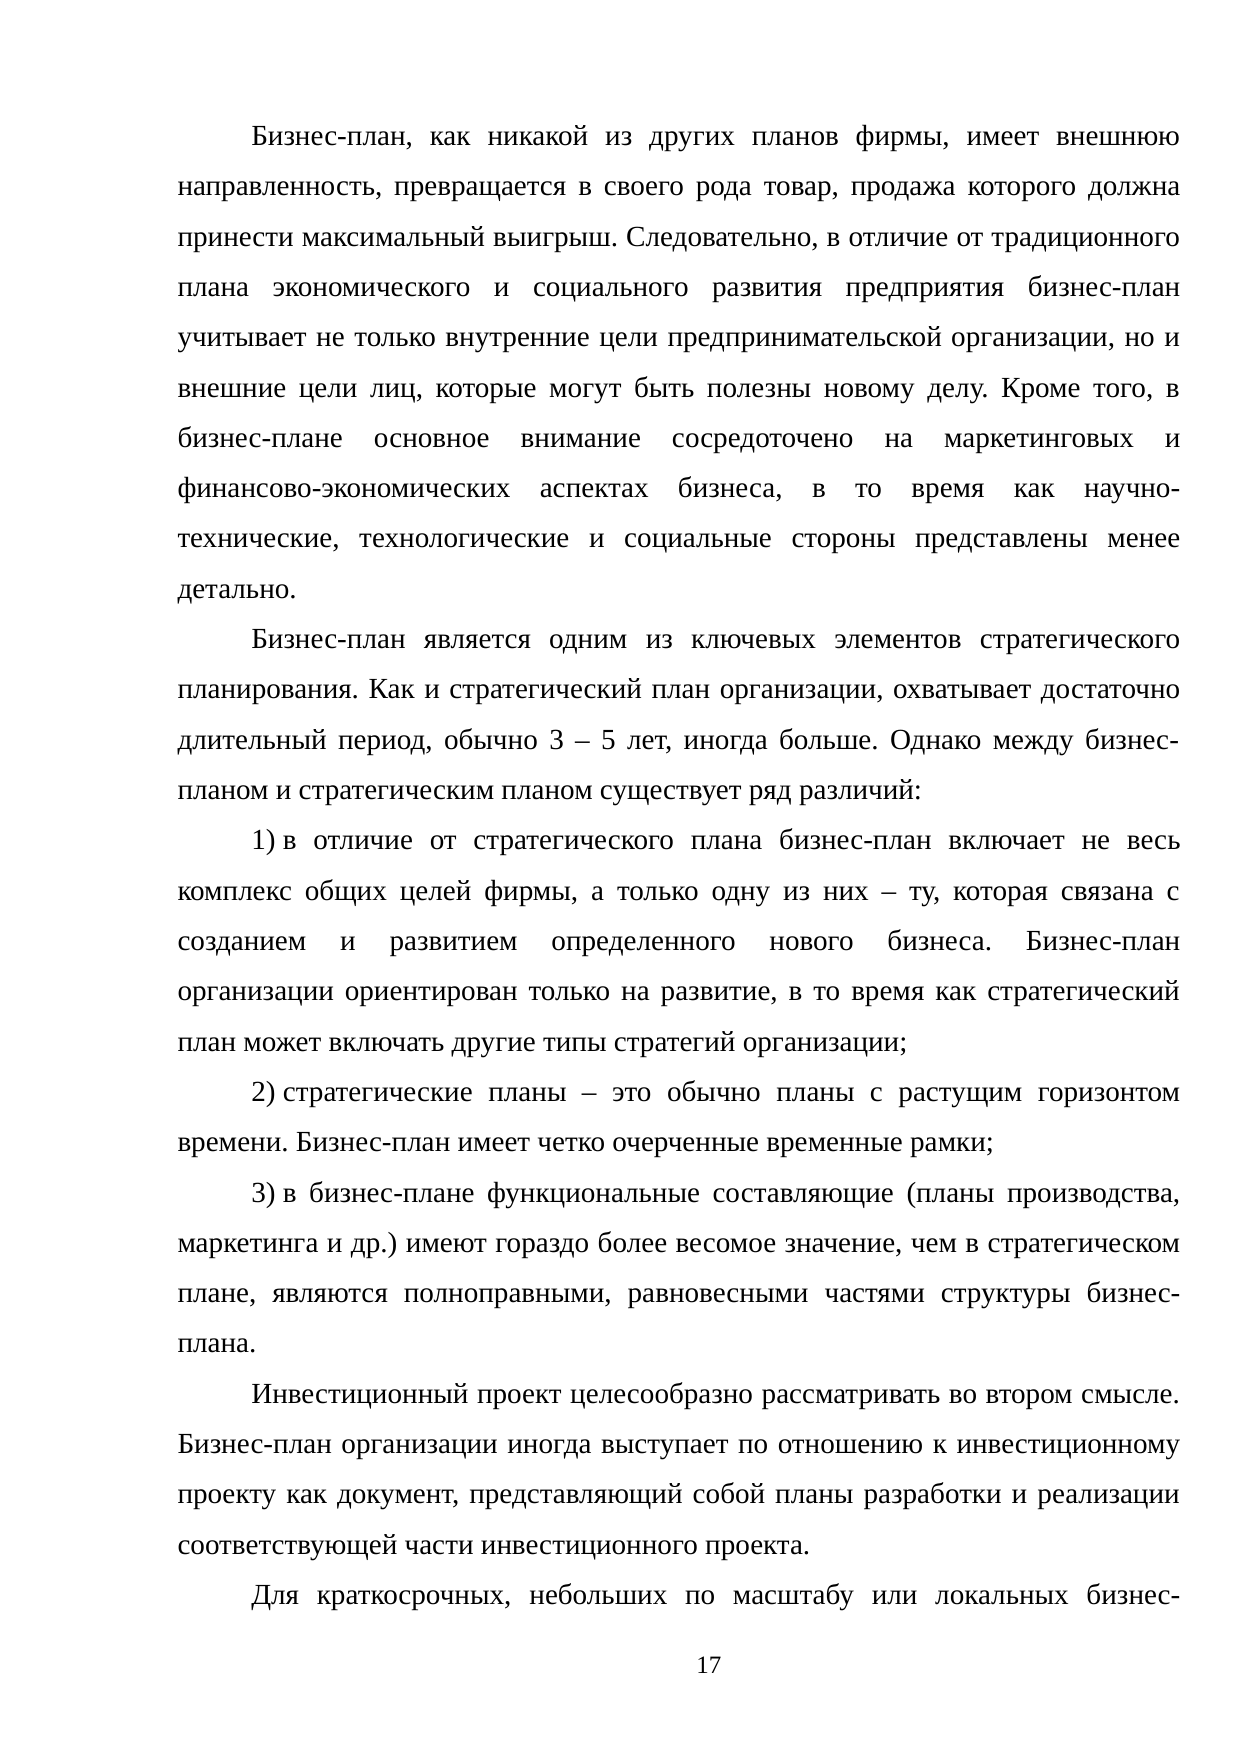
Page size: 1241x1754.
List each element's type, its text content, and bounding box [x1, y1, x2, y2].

text 3) в бизнес-плане функциональные составляющие (планы производства, маркетинга и др.) имеют гораздо более весомое значение, чем в стратегическом плане, являются полноправными, равновесными частями структуры бизнес-плана. [177, 1175, 1181, 1359]
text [177, 1577, 1181, 1611]
text 1) в отличие от стратегического плана бизнес-план включает не весь комплекс общих целей фирмы, а только одну из них – ту, которая связана с созданием и развитием определенного нового бизнеса. Бизнес-план организации ориентирован только на развитие, в то время как стратегический план может включать другие типы стратегий организации; [177, 822, 1181, 1057]
text Инвестиционный проект целесообразно рассматривать во втором смысле. Бизнес-план организации иногда выступает по отношению к инвестиционному проекту как документ, представляющий собой планы разработки и реализации соответствующей части инвестиционного проекта. [177, 1376, 1181, 1560]
text Бизнес-план является одним из ключевых элементов стратегического планирования. Как и стратегический план организации, охватывает достаточно длительный период, обычно 3 – 5 лет, иногда больше. Однако между бизнес-планом и стратегическим планом существует ряд различий: [177, 621, 1181, 806]
text Бизнес-план, как никакой из других планов фирмы, имеет внешнюю направленность, превращается в своего рода товар, продажа которого должна принести максимальный выигрыш. Следовательно, в отличие от традиционного плана экономического и социального развития предприятия бизнес-план учитывает не только внутренние цели предпринимательской организации, но и внешние цели лиц, которые могут быть полезны новому делу. Кроме того, в бизнес-плане основное внимание сосредоточено на маркетинговых и финансово-экономических аспектах бизнеса, в то время как научно-технические, технологические и социальные стороны представлены менее детально. [177, 118, 1181, 604]
text 2) стратегические планы – это обычно планы с растущим горизонтом времени. Бизнес-план имеет четко очерченные временные рамки; [177, 1074, 1181, 1158]
